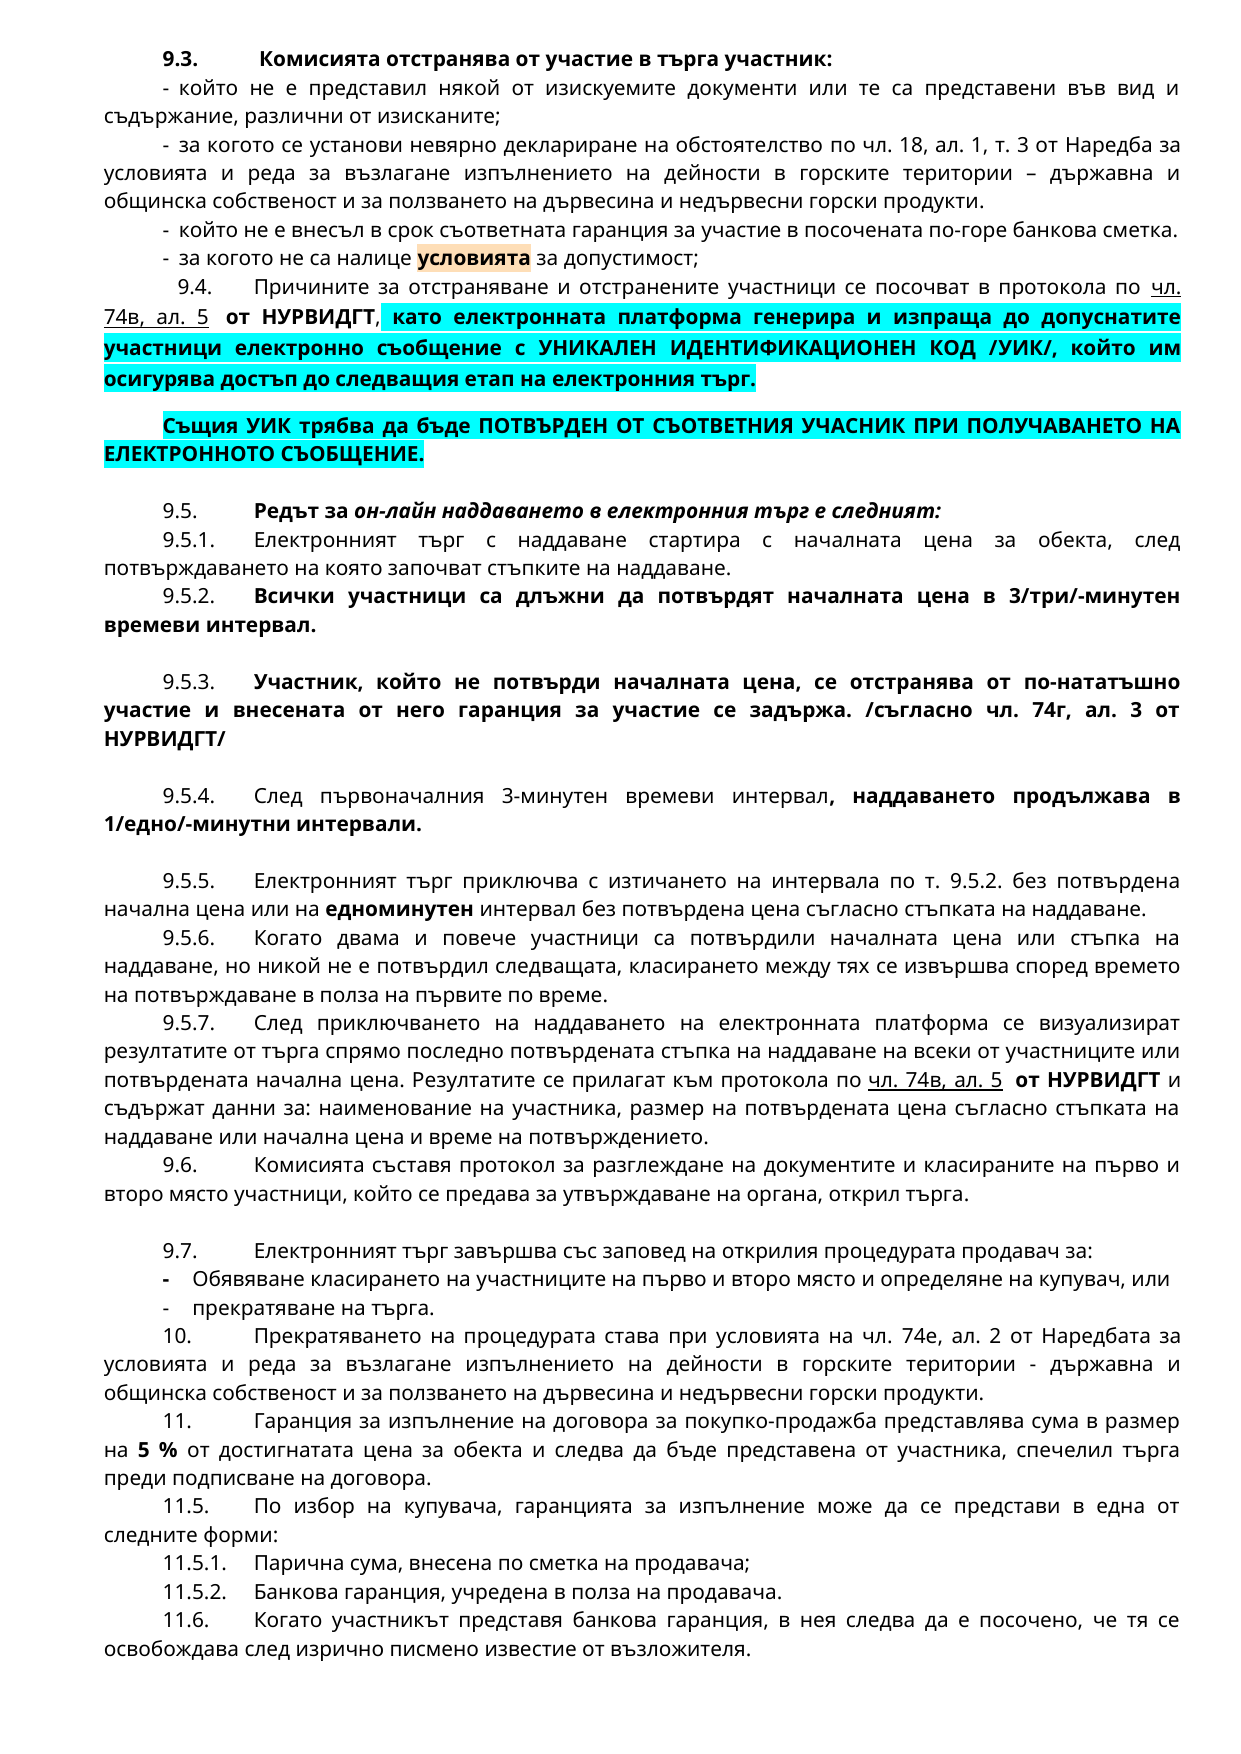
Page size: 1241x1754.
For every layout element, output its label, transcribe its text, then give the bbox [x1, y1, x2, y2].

list прекратяване на търга. [103, 1293, 1181, 1321]
list Гаранция за изпълнение на договора за покупко-продажба представлява сума в размер на 5 % от достигнатата цена за обекта и следва да бъде представена от участника, спечелил търга преди подписване на договора. [103, 1406, 1181, 1492]
text Същия УИК трябва да бъде ПОТВЪРДЕН ОТ СЪОТВЕТНИЯ УЧАСНИК ПРИ ПОЛУЧАВАНЕТО НА ЕЛЕКТРОННОТО СЪОБЩЕНИЕ. [103, 411, 1181, 468]
list Комисията съставя протокол за разглеждане на документите и класираните на първо и второ място участници, който се предава за утвърждаване на органа, открил търга. [103, 1150, 1181, 1207]
list Електронният търг с наддаване стартира с началната цена за обекта, след потвърждаването на която започват стъпките на наддаване. [103, 525, 1181, 582]
text - за когото не са налице условията за допустимост; [103, 243, 1181, 272]
text 9.4. Причините за отстраняване и отстранените участници се посочват в протокола по чл. 74в, ал. 5 от НУРВИДГТ, като електронната платформа генерира и изпраща до допуснатите участници електронно съобщение с УНИКАЛЕН ИДЕНТИФИКАЦИОНЕН КОД /УИК/, който им осигурява достъп до следващия етап на електронния търг. [103, 272, 1181, 344]
list Редът за он-лайн наддаването в електронния търг е следният: [103, 496, 1181, 525]
list Комисията отстранява от участие в търга участник: [103, 44, 1181, 73]
list за когото се установи невярно деклариране на обстоятелство по чл. 18, ал. 1, т. 3 от Наредба за условията и реда за възлагане изпълнението на дейности в горските територии – държавна и общинска собственост и за ползването на дървесина и недървесни горски продукти. [103, 130, 1181, 215]
text 9.5.6. Когато двама и повече участници са потвърдили началната цена или стъпка на наддаване, но никой не е потвърдил следващата, класирането между тях се извършва според времето на потвърждаване в полза на първите по време. [103, 923, 1181, 1008]
list По избор на купувача, гаранцията за изпълнение може да се представи в една от следните форми: [103, 1492, 1181, 1548]
text 9.5.5. Електронният търг приключва с изтичането на интервала по т. 9.5.2. без потвърдена начална цена или на едноминутен интервал без потвърдена цена съгласно стъпката на наддаване. [103, 866, 1181, 923]
list Банкова гаранция, учредена в полза на продавача. [103, 1577, 1181, 1605]
list който не е представил някой от изискуемите документи или те са представени във вид и съдържание, различни от изисканите; [103, 73, 1181, 130]
list Прекратяването на процедурата става при условията на чл. 74e, ал. 2 от Наредбата за условията и реда за възлагане изпълнението на дейности в горските територии - държавна и общинска собственост и за ползването на дървесина и недървесни горски продукти. [103, 1321, 1181, 1406]
list Участник, който не потвърди началната цена, се отстранява от по-нататъшно участие и внесената от него гаранция за участие се задържа. /съгласно чл. 74г, ал. 3 от НУРВИДГТ/ [103, 667, 1181, 752]
text 9.4. Причините за отстраняване и отстранените участници се посочват в протокола по чл. 74в, ал. 5 от НУРВИДГТ, като електронната платформа генерира и изпраща до допуснатите участници електронно съобщение с УНИКАЛЕН ИДЕНТИФИКАЦИОНЕН КОД /УИК/, който им осигурява достъп до следващия етап на електронния търг. [103, 345, 1181, 392]
list Парична сума, внесена по сметка на продавача; [103, 1548, 1181, 1577]
list Електронният търг завършва със заповед на открилия процедурата продавач за: [103, 1236, 1181, 1264]
text 9.5.7. След приключването на наддаването на електронната платформа се визуализират резултатите от търга спрямо последно потвърдената стъпка на наддаване на всеки от участниците или потвърдената начална цена. Резултатите се прилагат към протокола по чл. 74в, ал. 5 от НУРВИДГТ и съдържат данни за: наименование на участника, размер на потвърдената цена съгласно стъпката на наддаване или начална цена и време на потвърждението. [103, 1008, 1181, 1150]
list След първоначалния 3-минутен времеви интервал, наддаването продължава в 1/едно/-минутни интервали. [103, 781, 1181, 838]
list Обявяване класирането на участниците на първо и второ място и определяне на купувач, или [103, 1264, 1181, 1293]
list който не е внесъл в срок съответната гаранция за участие в посочената по-горе банкова сметка. [103, 215, 1181, 243]
list Всички участници са длъжни да потвърдят началната цена в 3/три/-минутен времеви интервал. [103, 582, 1181, 638]
list Когато участникът представя банкова гаранция, в нея следва да е посочено, че тя се освобождава след изрично писмено известие от възложителя. [103, 1605, 1181, 1662]
